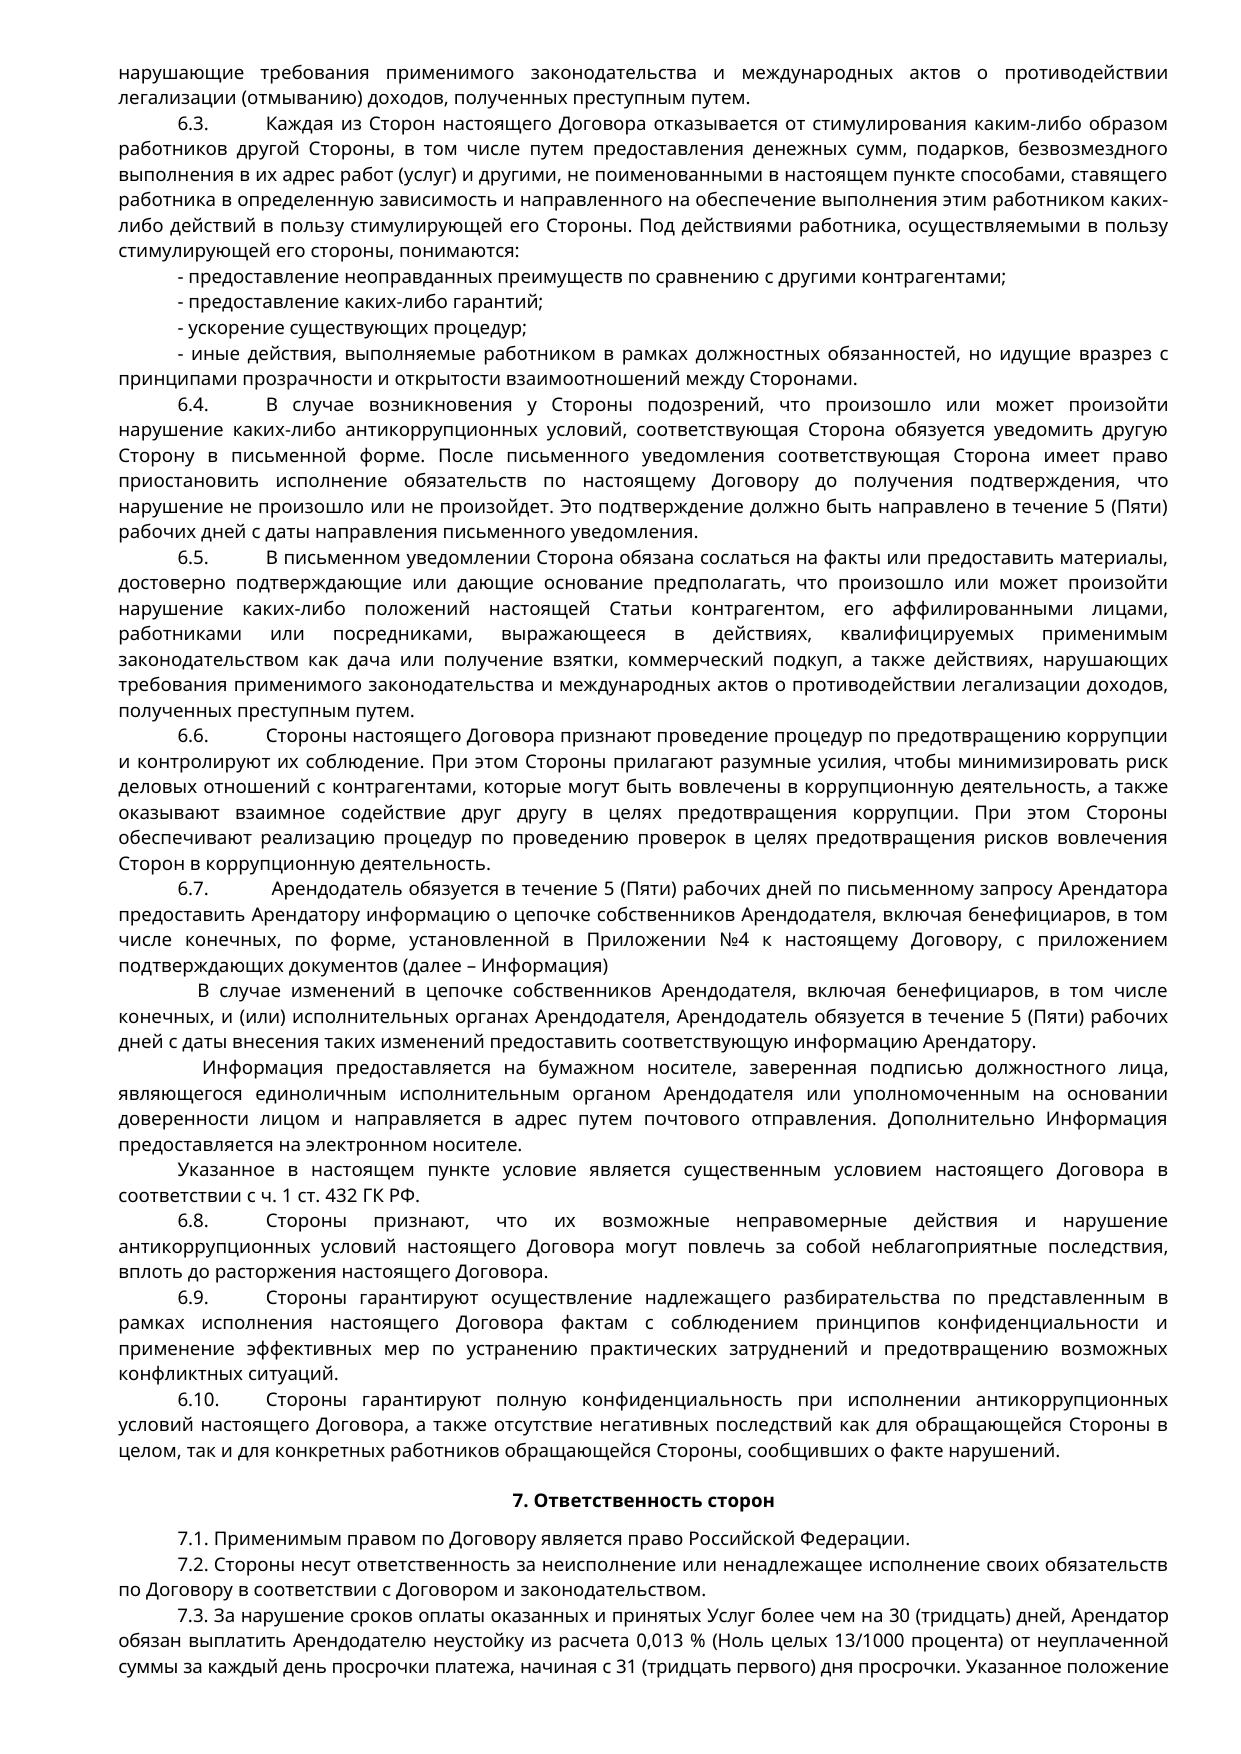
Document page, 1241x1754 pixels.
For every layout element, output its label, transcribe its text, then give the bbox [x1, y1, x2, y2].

text - предоставление каких-либо гарантий; [118, 289, 1169, 314]
text 6.10. Стороны гарантируют полную конфиденциальность при исполнении антикоррупционных условий настоящего Договора, а также отсутствие негативных последствий как для обращающейся Стороны в целом, так и для конкретных работников обращающейся Стороны, сообщивших о факте нарушений. [118, 1386, 1169, 1463]
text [118, 59, 1169, 110]
text - иные действия, выполняемые работником в рамках должностных обязанностей, но идущие вразрез с принципами прозрачности и открытости взаимоотношений между Сторонами. [118, 340, 1169, 391]
text - предоставление неоправданных преимуществ по сравнению с другими контрагентами; [118, 263, 1169, 289]
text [118, 1602, 1169, 1679]
text 7.1. Применимым правом по Договору является право Российской Федерации. [118, 1526, 1169, 1551]
text Информация предоставляется на бумажном носителе, заверенная подписью должностного лица, являющегося единоличным исполнительным органом Арендодателя или уполномоченным на основании доверенности лицом и направляется в адрес путем почтового отправления. Дополнительно Информация предоставляется на электронном носителе. [118, 1054, 1169, 1156]
text - ускорение существующих процедур; [118, 314, 1169, 340]
text В случае изменений в цепочке собственников Арендодателя, включая бенефициаров, в том числе конечных, и (или) исполнительных органах Арендодателя, Арендодатель обязуется в течение 5 (Пяти) рабочих дней с даты внесения таких изменений предоставить соответствующую информацию Арендатору. [118, 978, 1169, 1054]
text 6.8. Стороны признают, что их возможные неправомерные действия и нарушение антикоррупционных условий настоящего Договора могут повлечь за собой неблагоприятные последствия, вплоть до расторжения настоящего Договора. [118, 1207, 1169, 1284]
text 6.5. В письменном уведомлении Сторона обязана сослаться на факты или предоставить материалы, достоверно подтверждающие или дающие основание предполагать, что произошло или может произойти нарушение каких-либо положений настоящей Статьи контрагентом, его аффилированными лицами, работниками или посредниками, выражающееся в действиях, квалифицируемых применимым законодательством как дача или получение взятки, коммерческий подкуп, а также действиях, нарушающих требования применимого законодательства и международных актов о противодействии легализации доходов, полученных преступным путем. [118, 544, 1169, 723]
text 6.6. Стороны настоящего Договора признают проведение процедур по предотвращению коррупции и контролируют их соблюдение. При этом Стороны прилагают разумные усилия, чтобы минимизировать риск деловых отношений с контрагентами, которые могут быть вовлечены в коррупционную деятельность, а также оказывают взаимное содействие друг другу в целях предотвращения коррупции. При этом Стороны обеспечивают реализацию процедур по проведению проверок в целях предотвращения рисков вовлечения Сторон в коррупционную деятельность. [118, 723, 1169, 876]
text 6.7. Арендодатель обязуется в течение 5 (Пяти) рабочих дней по письменному запросу Арендатора предоставить Арендатору информацию о цепочке собственников Арендодателя, включая бенефициаров, в том числе конечных, по форме, установленной в Приложении №4 к настоящему Договору, с приложением подтверждающих документов (далее – Информация) [118, 876, 1169, 978]
text 6.9. Стороны гарантируют осуществление надлежащего разбирательства по представленным в рамках исполнения настоящего Договора фактам с соблюдением принципов конфиденциальности и применение эффективных мер по устранению практических затруднений и предотвращению возможных конфликтных ситуаций. [118, 1284, 1169, 1386]
text 6.4. В случае возникновения у Стороны подозрений, что произошло или может произойти нарушение каких-либо антикоррупционных условий, соответствующая Сторона обязуется уведомить другую Сторону в письменной форме. После письменного уведомления соответствующая Сторона имеет право приостановить исполнение обязательств по настоящему Договору до получения подтверждения, что нарушение не произошло или не произойдет. Это подтверждение должно быть направлено в течение 5 (Пяти) рабочих дней с даты направления письменного уведомления. [118, 391, 1169, 544]
text 7. Ответственность сторон [118, 1488, 1169, 1513]
text 7.2. Стороны несут ответственность за неисполнение или ненадлежащее исполнение своих обязательств по Договору в соответствии с Договором и законодательством. [118, 1551, 1169, 1602]
text Указанное в настоящем пункте условие является существенным условием настоящего Договора в соответствии с ч. 1 ст. 432 ГК РФ. [118, 1156, 1169, 1207]
text 6.3. Каждая из Сторон настоящего Договора отказывается от стимулирования каким-либо образом работников другой Стороны, в том числе путем предоставления денежных сумм, подарков, безвозмездного выполнения в их адрес работ (услуг) и другими, не поименованными в настоящем пункте способами, ставящего работника в определенную зависимость и направленного на обеспечение выполнения этим работником каких-либо действий в пользу стимулирующей его Стороны. Под действиями работника, осуществляемыми в пользу стимулирующей его стороны, понимаются: [118, 110, 1169, 263]
